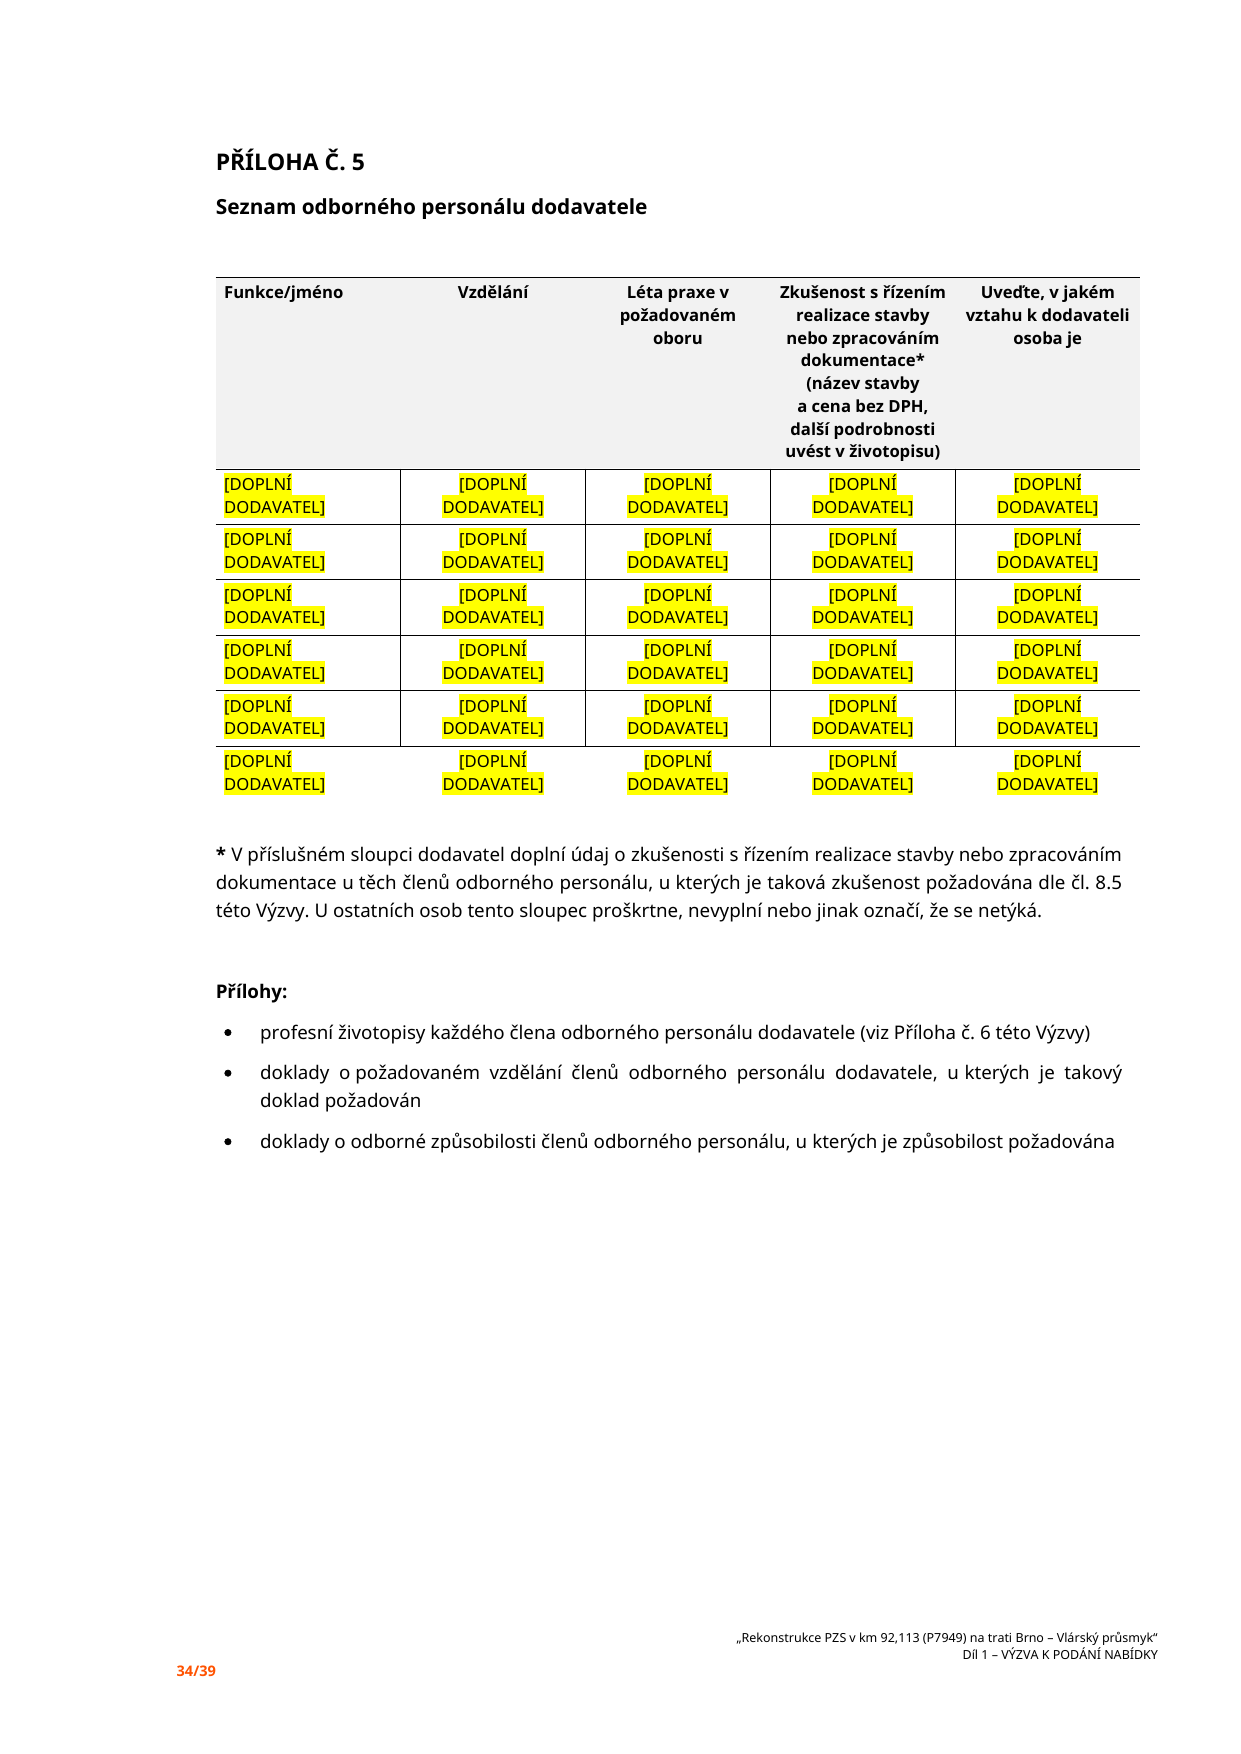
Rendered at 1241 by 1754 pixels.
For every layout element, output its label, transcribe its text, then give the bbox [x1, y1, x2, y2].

table_header Léta praxe v požadovaném oboru [585, 278, 770, 468]
table_cell [DOPLNÍ DODAVATEL] [400, 747, 585, 801]
table_cell [DOPLNÍ DODAVATEL] [956, 525, 1140, 579]
table_header Vzdělání [400, 278, 585, 468]
table_cell [DOPLNÍ DODAVATEL] [586, 525, 770, 579]
text Seznam odborného personálu dodavatele [216, 192, 1122, 221]
table_cell [DOPLNÍ DODAVATEL] [216, 636, 400, 690]
table_cell [DOPLNÍ DODAVATEL] [956, 580, 1140, 635]
text * V příslušném sloupci dodavatel doplní údaj o zkušenosti s řízením realizace stavby nebo zpracováním dokumentace u těch členů odborného personálu, u kterých je taková zkušenost požadována dle čl. 8.5 této Výzvy. U ostatních osob tento sloupec proškrtne, nevyplní nebo jinak označí, že se netýká. [216, 841, 1122, 923]
table_cell [DOPLNÍ DODAVATEL] [216, 580, 400, 635]
table_cell [DOPLNÍ DODAVATEL] [216, 747, 400, 801]
text doklady o odborné způsobilosti členů odborného personálu, u kterých je způsobilost požadována [224, 1128, 1122, 1154]
table_header Zkušenost s řízením realizace stavby nebo zpracováním dokumentace* (název stavby a cena bez DPH, další podrobnosti uvést v životopisu) [770, 278, 955, 468]
table_cell [DOPLNÍ DODAVATEL] [770, 747, 955, 801]
table_cell [DOPLNÍ DODAVATEL] [956, 691, 1140, 746]
table_cell [DOPLNÍ DODAVATEL] [585, 747, 770, 801]
table_header Funkce/jméno [216, 278, 400, 468]
table_cell [DOPLNÍ DODAVATEL] [586, 580, 770, 635]
text profesní životopisy každého člena odborného personálu dodavatele (viz Příloha č. 6 této Výzvy) [224, 1019, 1122, 1044]
table_cell [DOPLNÍ DODAVATEL] [401, 636, 585, 690]
text Přílohy: [216, 978, 1122, 1004]
table_cell [DOPLNÍ DODAVATEL] [586, 636, 770, 690]
table_cell [DOPLNÍ DODAVATEL] [401, 580, 585, 635]
table_cell [DOPLNÍ DODAVATEL] [401, 470, 585, 524]
table_cell [DOPLNÍ DODAVATEL] [401, 525, 585, 579]
table_cell [DOPLNÍ DODAVATEL] [401, 691, 585, 746]
table_header Uveďte, v jakém vztahu k dodavateli osoba je [955, 278, 1140, 468]
table_cell [DOPLNÍ DODAVATEL] [216, 691, 400, 746]
table_cell [DOPLNÍ DODAVATEL] [771, 470, 955, 524]
table_cell [DOPLNÍ DODAVATEL] [216, 470, 400, 524]
table_cell [DOPLNÍ DODAVATEL] [771, 580, 955, 635]
table_cell [DOPLNÍ DODAVATEL] [586, 470, 770, 524]
table_cell [DOPLNÍ DODAVATEL] [216, 525, 400, 579]
text doklady o požadovaném vzdělání členů odborného personálu dodavatele, u kterých je takový doklad požadován [224, 1059, 1122, 1113]
table_cell [DOPLNÍ DODAVATEL] [771, 525, 955, 579]
table_cell [DOPLNÍ DODAVATEL] [955, 747, 1140, 801]
table_cell [DOPLNÍ DODAVATEL] [956, 470, 1140, 524]
table_cell [DOPLNÍ DODAVATEL] [586, 691, 770, 746]
table_cell [DOPLNÍ DODAVATEL] [956, 636, 1140, 690]
table_cell [DOPLNÍ DODAVATEL] [771, 636, 955, 690]
text Příloha č. 5 [216, 146, 1122, 177]
table_cell [DOPLNÍ DODAVATEL] [771, 691, 955, 746]
